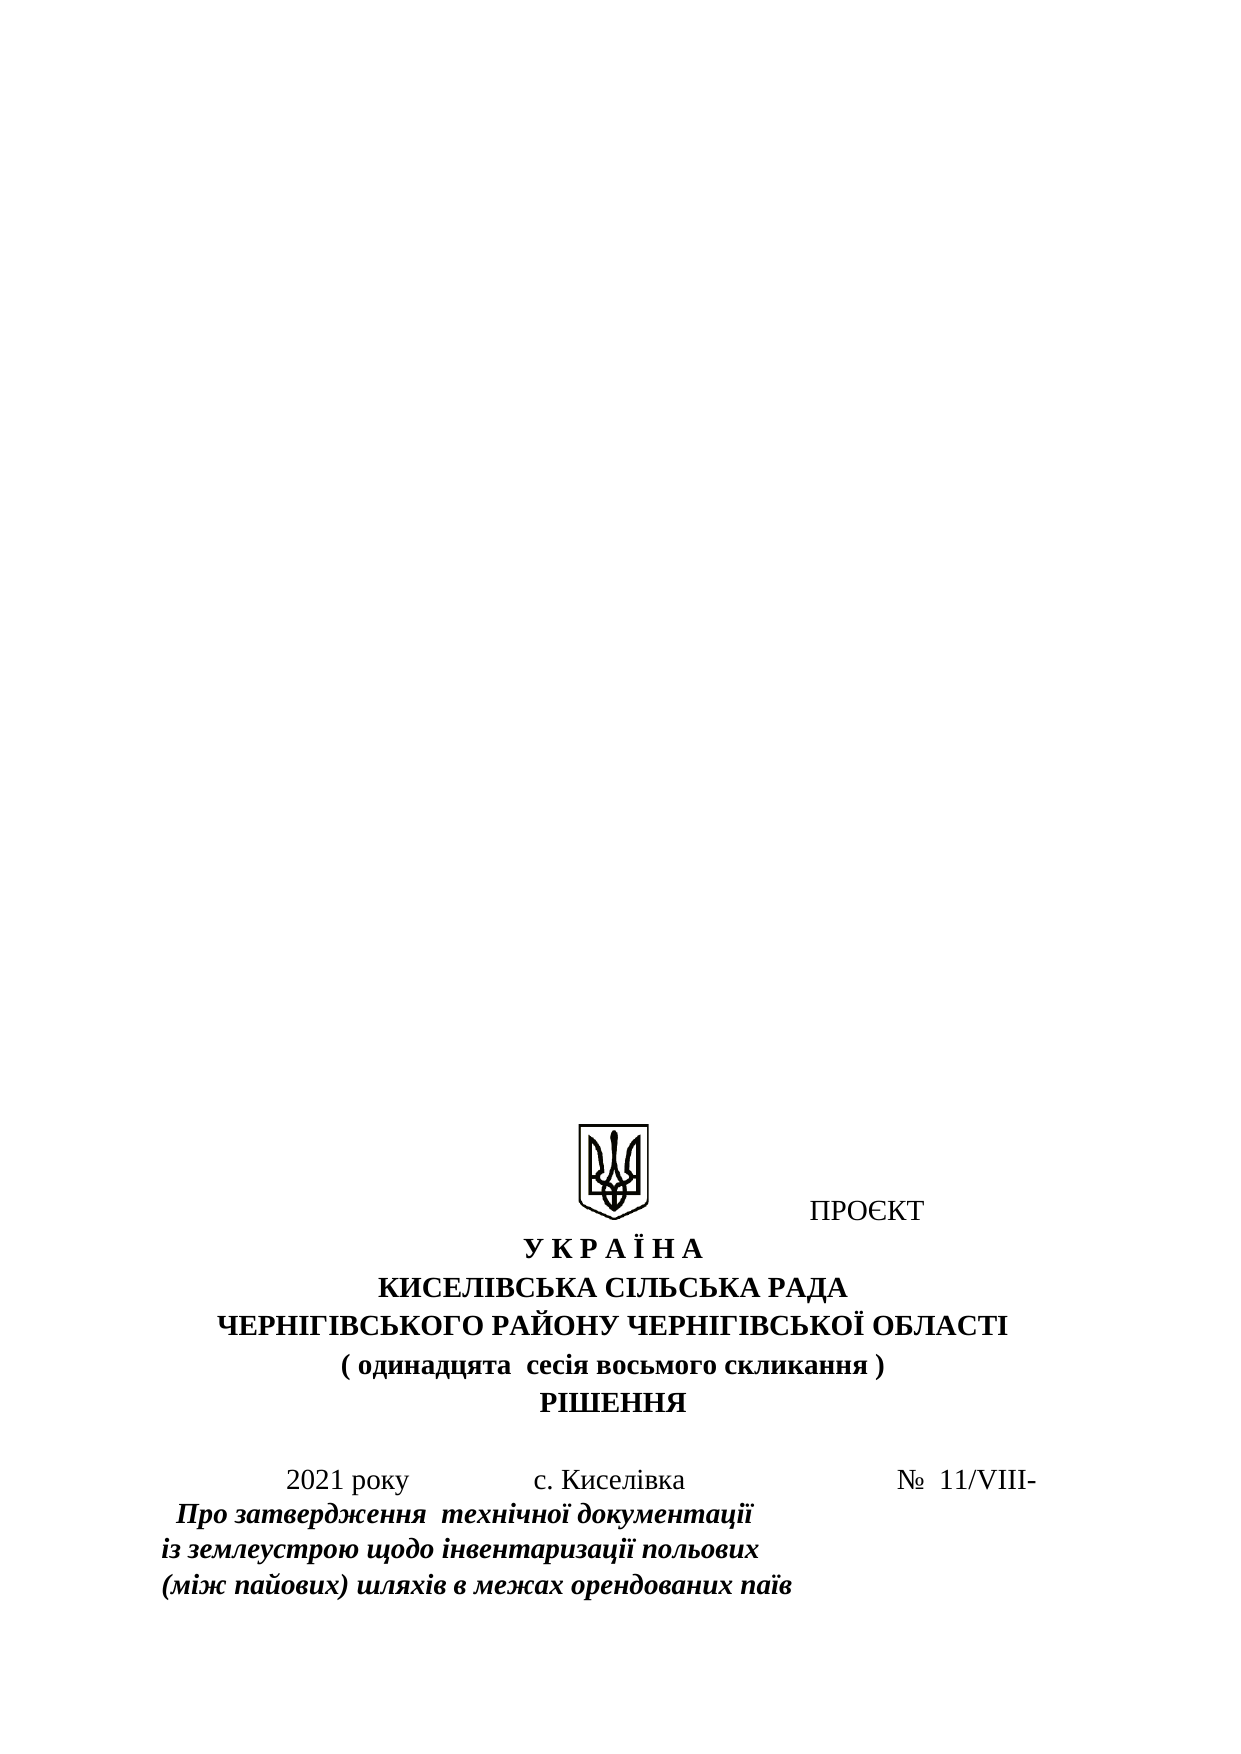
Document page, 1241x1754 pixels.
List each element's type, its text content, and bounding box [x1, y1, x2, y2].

text ЧЕРНІГІВСЬКОГО РАЙОНУ ЧЕРНІГІВСЬКОЇ ОБЛАСТІ [103, 1308, 1122, 1342]
text РІШЕННЯ [103, 1385, 1122, 1419]
list Про затвердження технічної документації [161, 1496, 1122, 1529]
text ( одинадцята сесія восьмого скликання ) [103, 1347, 1122, 1380]
list із землеустрою щодо інвентаризації польових [161, 1532, 1122, 1565]
text 2021 року с. Киселівка № 11/VІІІ- [103, 1462, 1122, 1496]
list (між пайових) шляхів в межах орендованих паїв [161, 1567, 1122, 1601]
text У К Р А Ї Н А [103, 1231, 1122, 1265]
text ПРОЄКТ [103, 1125, 1122, 1226]
text КИСЕЛІВСЬКА СІЛЬСЬКА РАДА [103, 1270, 1122, 1303]
picture [578, 1124, 649, 1220]
